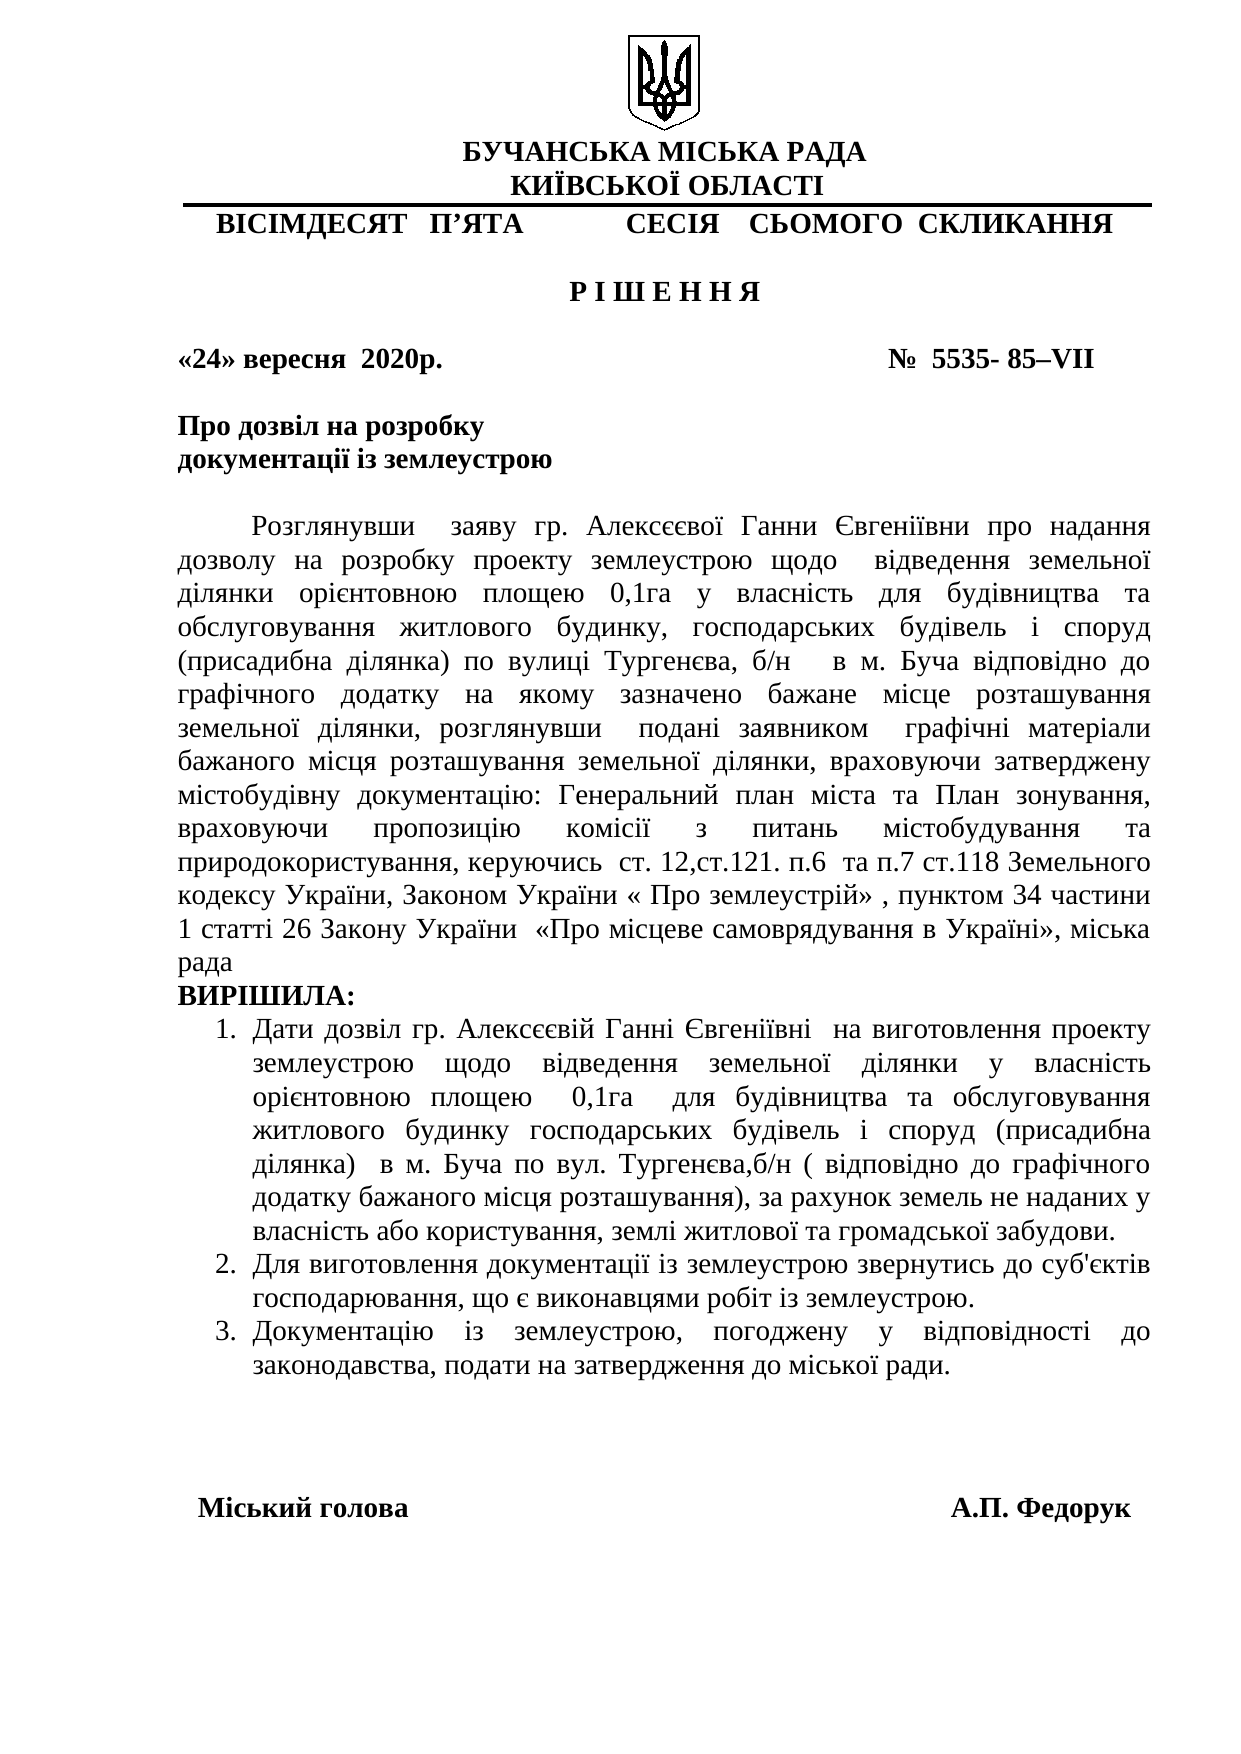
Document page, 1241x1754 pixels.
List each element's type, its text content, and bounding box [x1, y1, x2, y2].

text Розглянувши заяву гр. Алексєєвої Ганни Євгеніївни про надання дозволу на розробку проекту землеустрою щодо відведення земельної ділянки орієнтовною площею 0,1га у власність для будівництва та обслуговування житлового будинку, господарських будівель і споруд (присадибна ділянка) по вулиці Тургенєва, б/н в м. Буча відповідно до графічного додатку на якому зазначено бажане місце розташування земельної ділянки, розглянувши подані заявником графічні матеріали бажаного місця розташування земельної ділянки, враховуючи затверджену містобудівну документацію: Генеральний план міста та План зонування, враховуючи пропозицію комісії з питань містобудування та природокористування, керуючись ст. 12,ст.121. п.6 та п.7 ст.118 Земельного кодексу України, Законом України « Про землеустрій» , пунктом 34 частини 1 статті 26 Закону України «Про місцеве самоврядування в Україні», міська рада [177, 508, 1152, 978]
text документації із землеустрою [177, 441, 1152, 475]
text Р І Ш Е Н Н Я [177, 274, 1152, 307]
text «24» вересня 2020р. № 5535- 85–VІІ [177, 341, 1152, 374]
list Дати дозвіл гр. Алексєєвій Ганні Євгеніївні на виготовлення проекту землеустрою щодо відведення земельної ділянки у власність орієнтовною площею 0,1га для будівництва та обслуговування житлового будинку господарських будівель і споруд (присадибна ділянка) в м. Буча по вул. Тургенєва,б/н ( відповідно до графічного додатку бажаного місця розташування), за рахунок земель не наданих у власність або користування, землі житлової та громадської забудови. [215, 1012, 1152, 1246]
text Міський голова А.П. Федорук [177, 1490, 1152, 1524]
text БУЧАНСЬКА МІСЬКА РАДА [177, 134, 1152, 168]
text ВИРІШИЛА: [177, 978, 1152, 1012]
text КИЇВСЬКОЇ ОБЛАСТІ [183, 168, 1152, 203]
text Про дозвіл на розробку [177, 408, 1152, 441]
list Для виготовлення документації із землеустрою звернутись до суб'єктів господарювання, що є виконавцями робіт із землеустрою. [215, 1246, 1152, 1313]
text ВІСІМДЕСЯТ П’ЯТА СЕСІЯ СЬОМОГО СКЛИКАННЯ [177, 207, 1152, 240]
list Документацію із землеустрою, погоджену у відповідності до законодавства, подати на затвердження до міської ради. [215, 1313, 1152, 1381]
